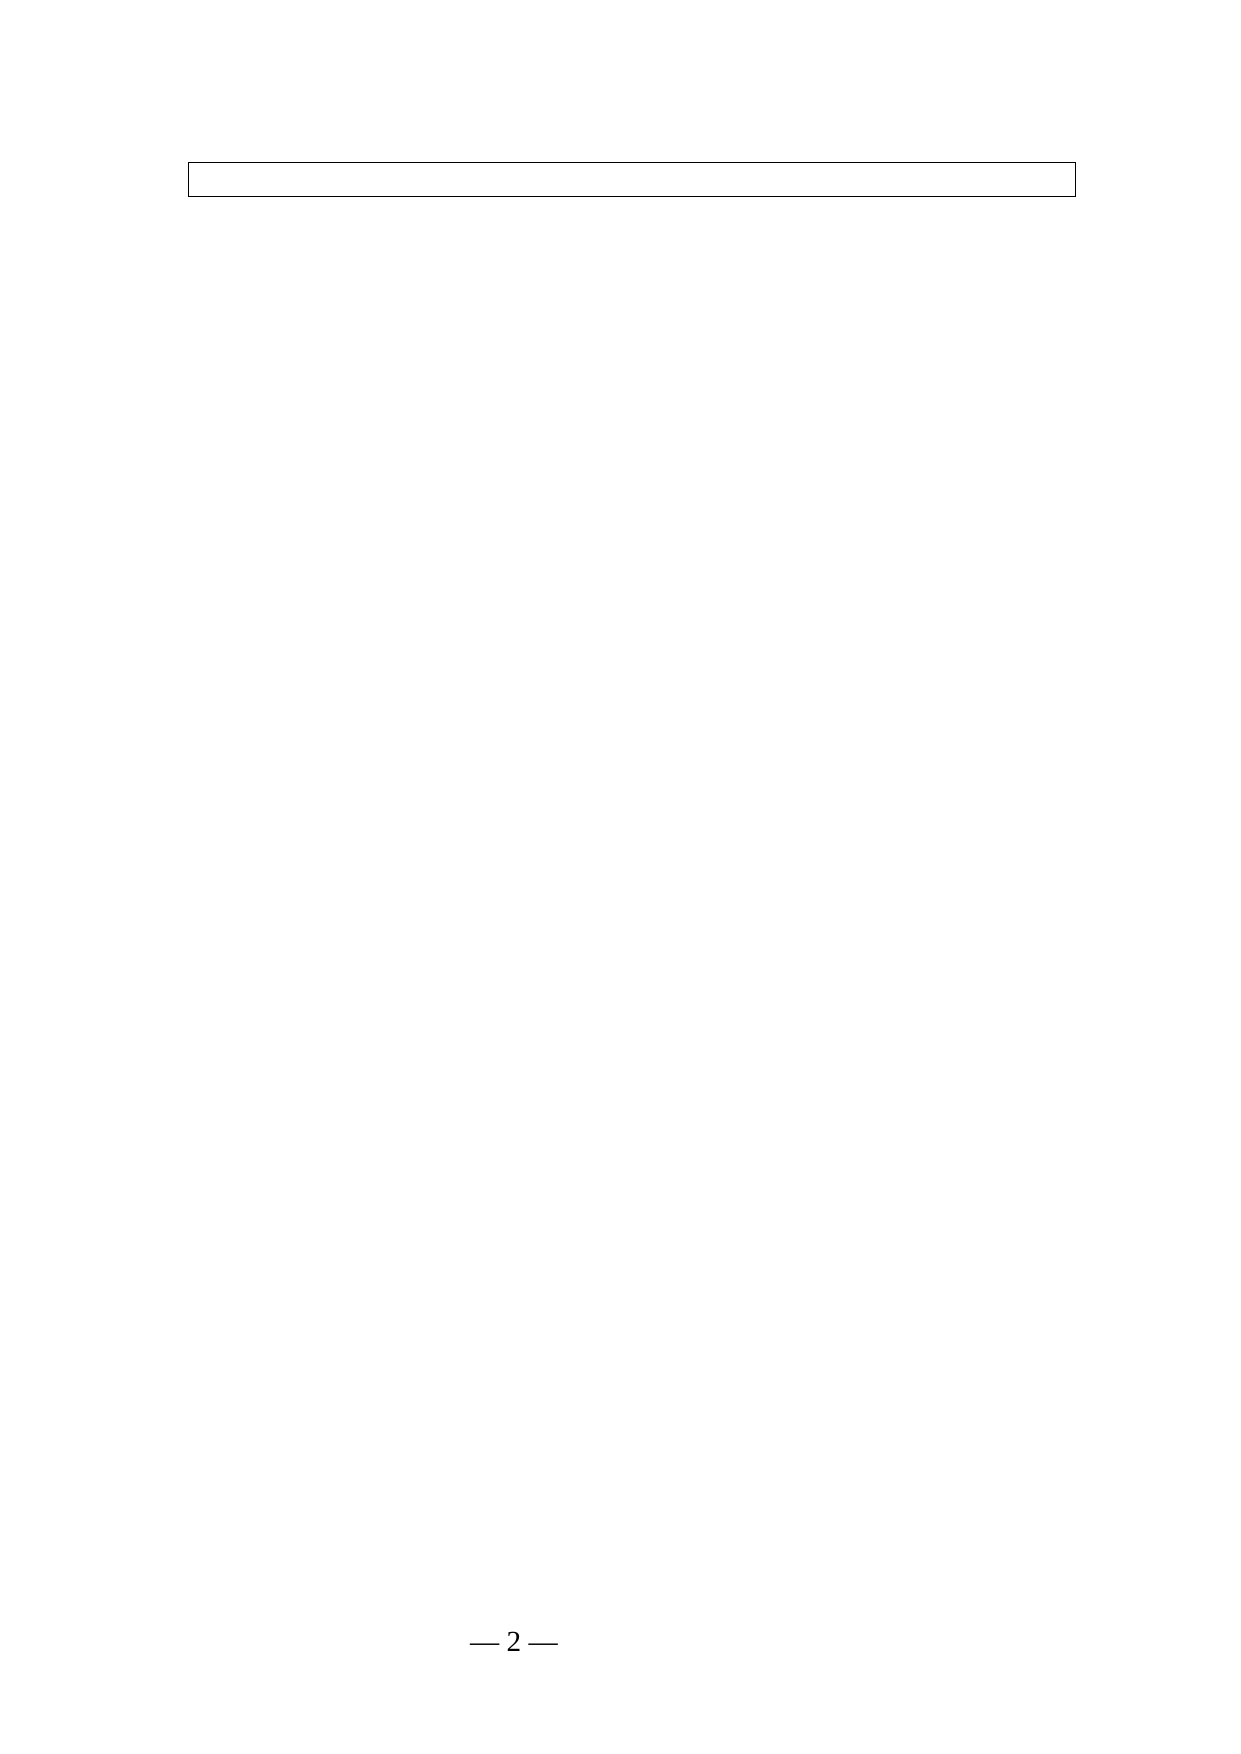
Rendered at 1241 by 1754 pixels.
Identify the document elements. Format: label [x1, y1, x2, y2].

table_header [189, 163, 1075, 196]
